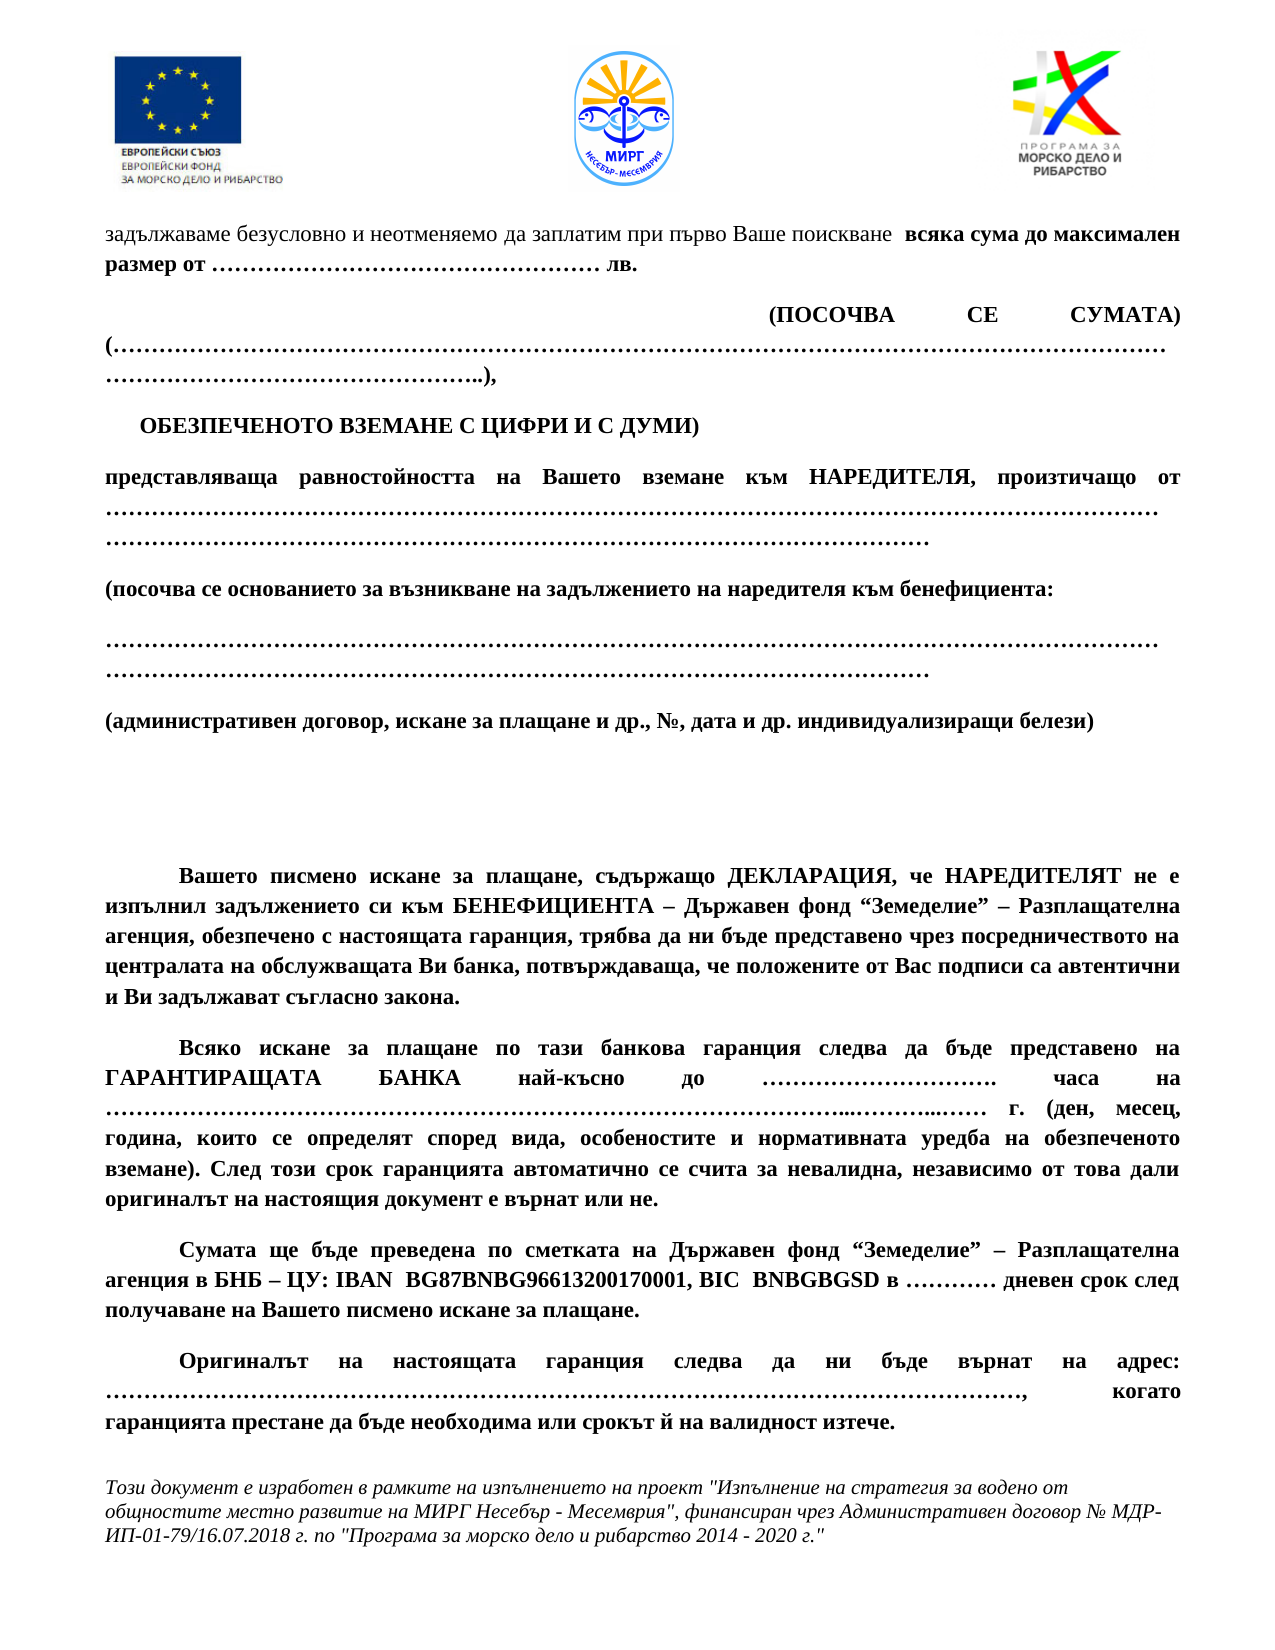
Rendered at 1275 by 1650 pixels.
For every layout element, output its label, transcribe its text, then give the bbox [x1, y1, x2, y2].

text Всяко искане за плащане по тази банкова гаранция следва да бъде представено на ГАРАНТИРАЩАТА БАНКА най-късно до …………………………. часа на ……………………………………………………………………………………...………...…… г. (ден, месец, година, които се определят според вида, особеностите и нормативната уредба на обезпеченото вземане). След този срок гаранцията автоматично се счита за невалидна, независимо от това дали оригиналът на настоящия документ е върнат или не. [105, 1034, 1181, 1211]
picture [567, 45, 681, 192]
text ………………………………………………………………………………………………………………………………………………………………………………………………………………………… [105, 626, 1181, 682]
text Сумата ще бъде преведена по сметката на Държавен фонд “Земеделие” – Разплащателна агенция в БНБ – ЦУ: IBAN BG87BNBG96613200170001, BIC BNBGBGSD в ………… дневен срок след получаване на Вашето писмено искане за плащане. [105, 1236, 1181, 1323]
picture [975, 29, 1155, 192]
text (посочва се основанието за възникване на задължението на наредителя към бенефициента: [105, 575, 1181, 601]
text Оригиналът на настоящата гаранция следва да ни бъде върнат на адрес: …………………………………………………………………………………………………………, когато гаранцията престане да бъде необходима или срокът й на валидност изтече. [105, 1347, 1181, 1434]
text (ПОСОЧВА СЕ СУМАТА) (……………………………………………………………………………………………………………………………………………………………………..), [105, 301, 1181, 388]
text (административен договор, искане за плащане и др., №, дата и др. индивидуализиращи белези) [105, 707, 1181, 733]
text ОБЕЗПЕЧЕНОТО ВЗЕМАНЕ С ЦИФРИ И С ДУМИ) [105, 412, 1181, 439]
picture [105, 51, 284, 192]
text Вашето писмено искане за плащане, съдържащо ДЕКЛАРАЦИЯ, че НАРЕДИТЕЛЯТ не е изпълнил задължението си към БЕНЕФИЦИЕНТА – Държавен фонд “Земеделие” – Разплащателна агенция, обезпечено с настоящата гаранция, трябва да ни бъде представено чрез посредничеството на централата на обслужващата Ви банка, потвърждаваща, че положените от Вас подписи са автентични и Ви задължават съгласно закона. [105, 862, 1181, 1009]
text представляваща равностойността на Вашето вземане към НАРЕДИТЕЛЯ, произтичащо от ………………………………………………………………………………………………………………………………………………………………………………………………………………………… [105, 463, 1181, 550]
